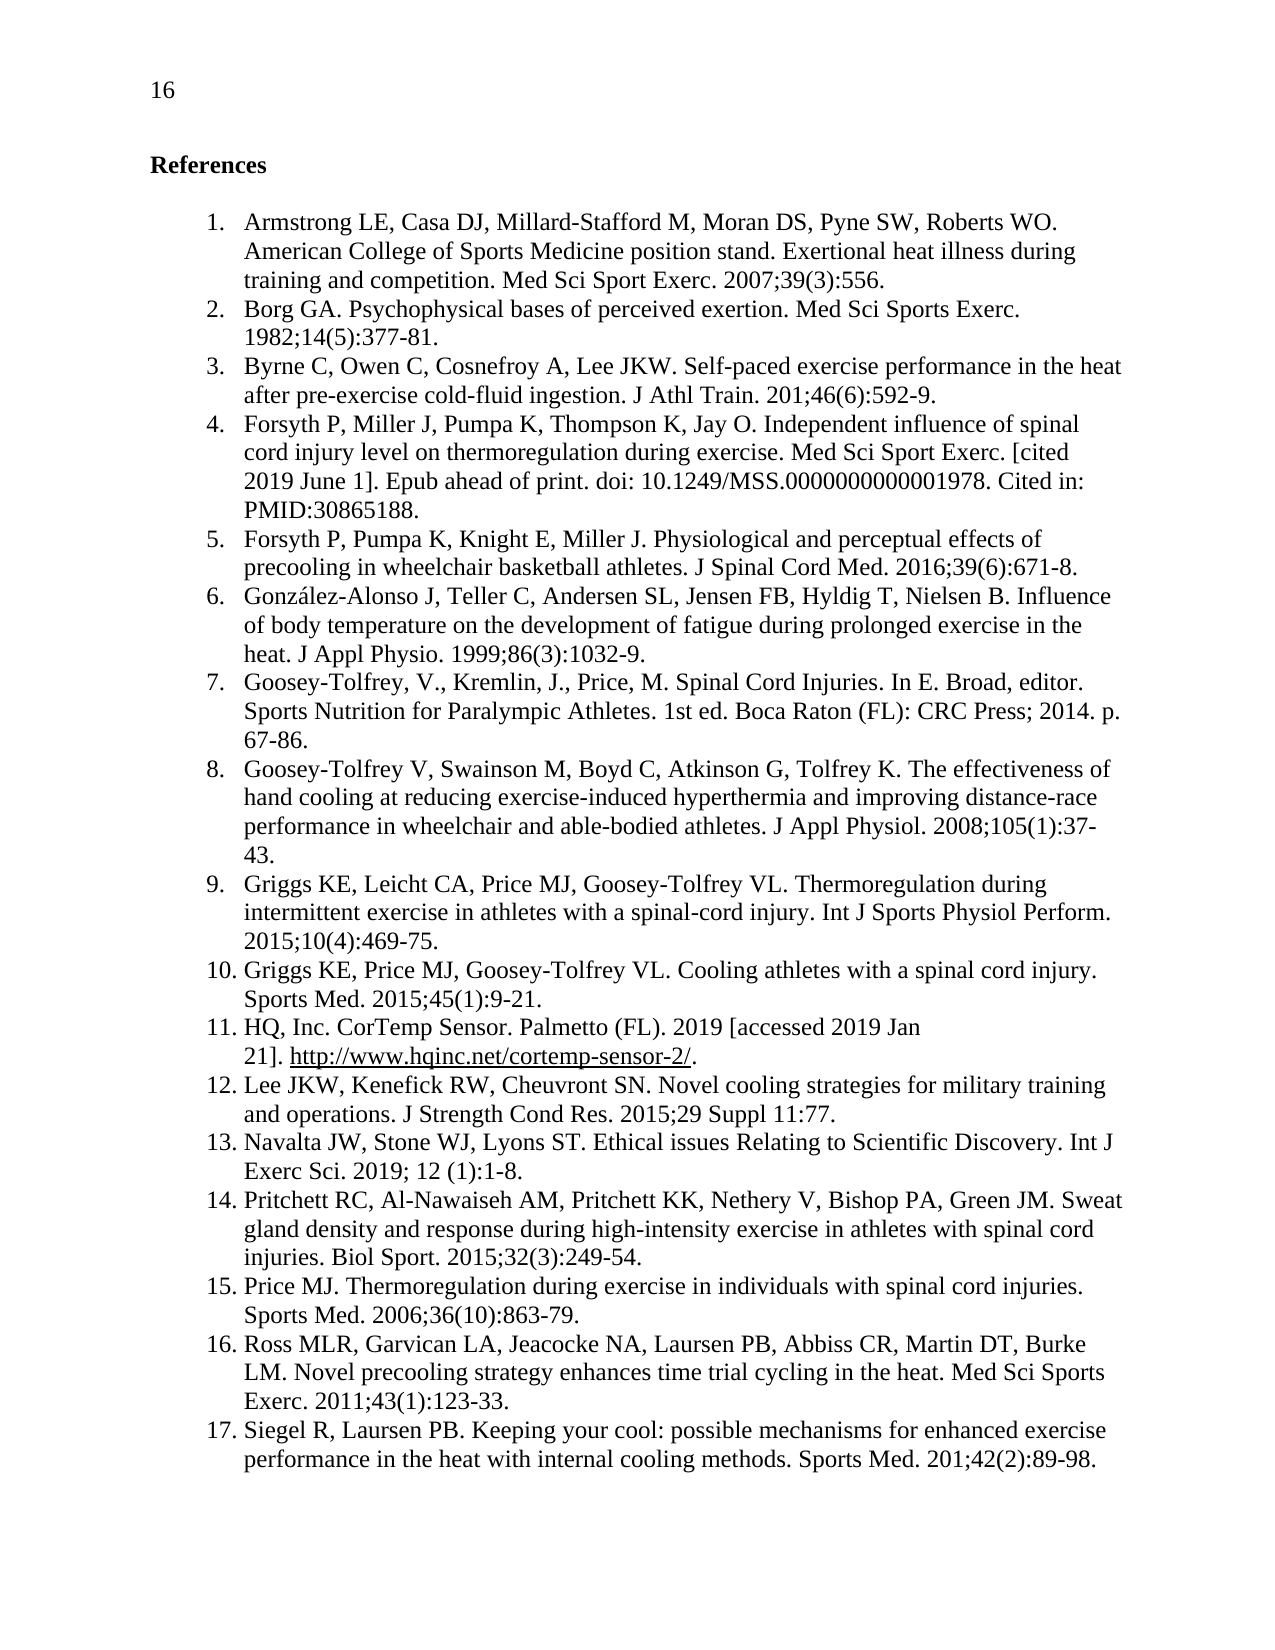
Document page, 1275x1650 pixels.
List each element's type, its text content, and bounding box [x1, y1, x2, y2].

list Byrne C, Owen C, Cosnefroy A, Lee JKW. Self-paced exercise performance in the heat after pre-exercise cold-fluid ingestion. J Athl Train. 201;46(6):592-9. [206, 351, 1125, 409]
list Griggs KE, Leicht CA, Price MJ, Goosey-Tolfrey VL. Thermoregulation during intermittent exercise in athletes with a spinal-cord injury. Int J Sports Physiol Perform. 2015;10(4):469-75. [206, 869, 1125, 955]
list Armstrong LE, Casa DJ, Millard-Stafford M, Moran DS, Pyne SW, Roberts WO. American College of Sports Medicine position stand. Exertional heat illness during training and competition. Med Sci Sport Exerc. 2007;39(3):556. [206, 207, 1125, 294]
list Siegel R, Laursen PB. Keeping your cool: possible mechanisms for enhanced exercise performance in the heat with internal cooling methods. Sports Med. 201;42(2):89-98. [206, 1415, 1125, 1472]
list Ross MLR, Garvican LA, Jeacocke NA, Laursen PB, Abbiss CR, Martin DT, Burke LM. Novel precooling strategy enhances time trial cycling in the heat. Med Sci Sports Exerc. 2011;43(1):123-33. [206, 1329, 1125, 1415]
list Lee JKW, Kenefick RW, Cheuvront SN. Novel cooling strategies for military training and operations. J Strength Cond Res. 2015;29 Suppl 11:77. [206, 1070, 1125, 1127]
list Navalta JW, Stone WJ, Lyons ST. Ethical issues Relating to Scientific Discovery. Int J Exerc Sci. 2019; 12 (1):1-8. [206, 1127, 1125, 1185]
list Goosey-Tolfrey V, Swainson M, Boyd C, Atkinson G, Tolfrey K. The effectiveness of hand cooling at reducing exercise-induced hyperthermia and improving distance-race performance in wheelchair and able-bodied athletes. J Appl Physiol. 2008;105(1):37-43. [206, 754, 1125, 869]
list Borg GA. Psychophysical bases of perceived exertion. Med Sci Sports Exerc. 1982;14(5):377-81. [206, 294, 1125, 351]
list Pritchett RC, Al-Nawaiseh AM, Pritchett KK, Nethery V, Bishop PA, Green JM. Sweat gland density and response during high-intensity exercise in athletes with spinal cord injuries. Biol Sport. 2015;32(3):249-54. [206, 1185, 1125, 1271]
list Griggs KE, Price MJ, Goosey-Tolfrey VL. Cooling athletes with a spinal cord injury. Sports Med. 2015;45(1):9-21. [206, 955, 1125, 1012]
text References [150, 150, 1125, 179]
list Goosey-Tolfrey, V., Kremlin, J., Price, M. Spinal Cord Injuries. In E. Broad, editor. Sports Nutrition for Paralympic Athletes. 1st ed. Boca Raton (FL): CRC Press; 2014. p. 67-86. [206, 667, 1125, 754]
list Forsyth P, Pumpa K, Knight E, Miller J. Physiological and perceptual effects of precooling in wheelchair basketball athletes. J Spinal Cord Med. 2016;39(6):671-8. [206, 524, 1125, 581]
list Price MJ. Thermoregulation during exercise in individuals with spinal cord injuries. Sports Med. 2006;36(10):863-79. [206, 1271, 1125, 1329]
list González-Alonso J, Teller C, Andersen SL, Jensen FB, Hyldig T, Nielsen B. Influence of body temperature on the development of fatigue during prolonged exercise in the heat. J Appl Physio. 1999;86(3):1032-9. [206, 581, 1125, 667]
list HQ, Inc. CorTemp Sensor. Palmetto (FL). 2019 [accessed 2019 Jan 21]. http://www.hqinc.net/cortemp-sensor-2/. [206, 1012, 1125, 1070]
list Forsyth P, Miller J, Pumpa K, Thompson K, Jay O. Independent influence of spinal cord injury level on thermoregulation during exercise. Med Sci Sport Exerc. [cited 2019 June 1]. Epub ahead of print. doi: 10.1249/MSS.0000000000001978. Cited in: PMID:30865188. [206, 409, 1125, 524]
